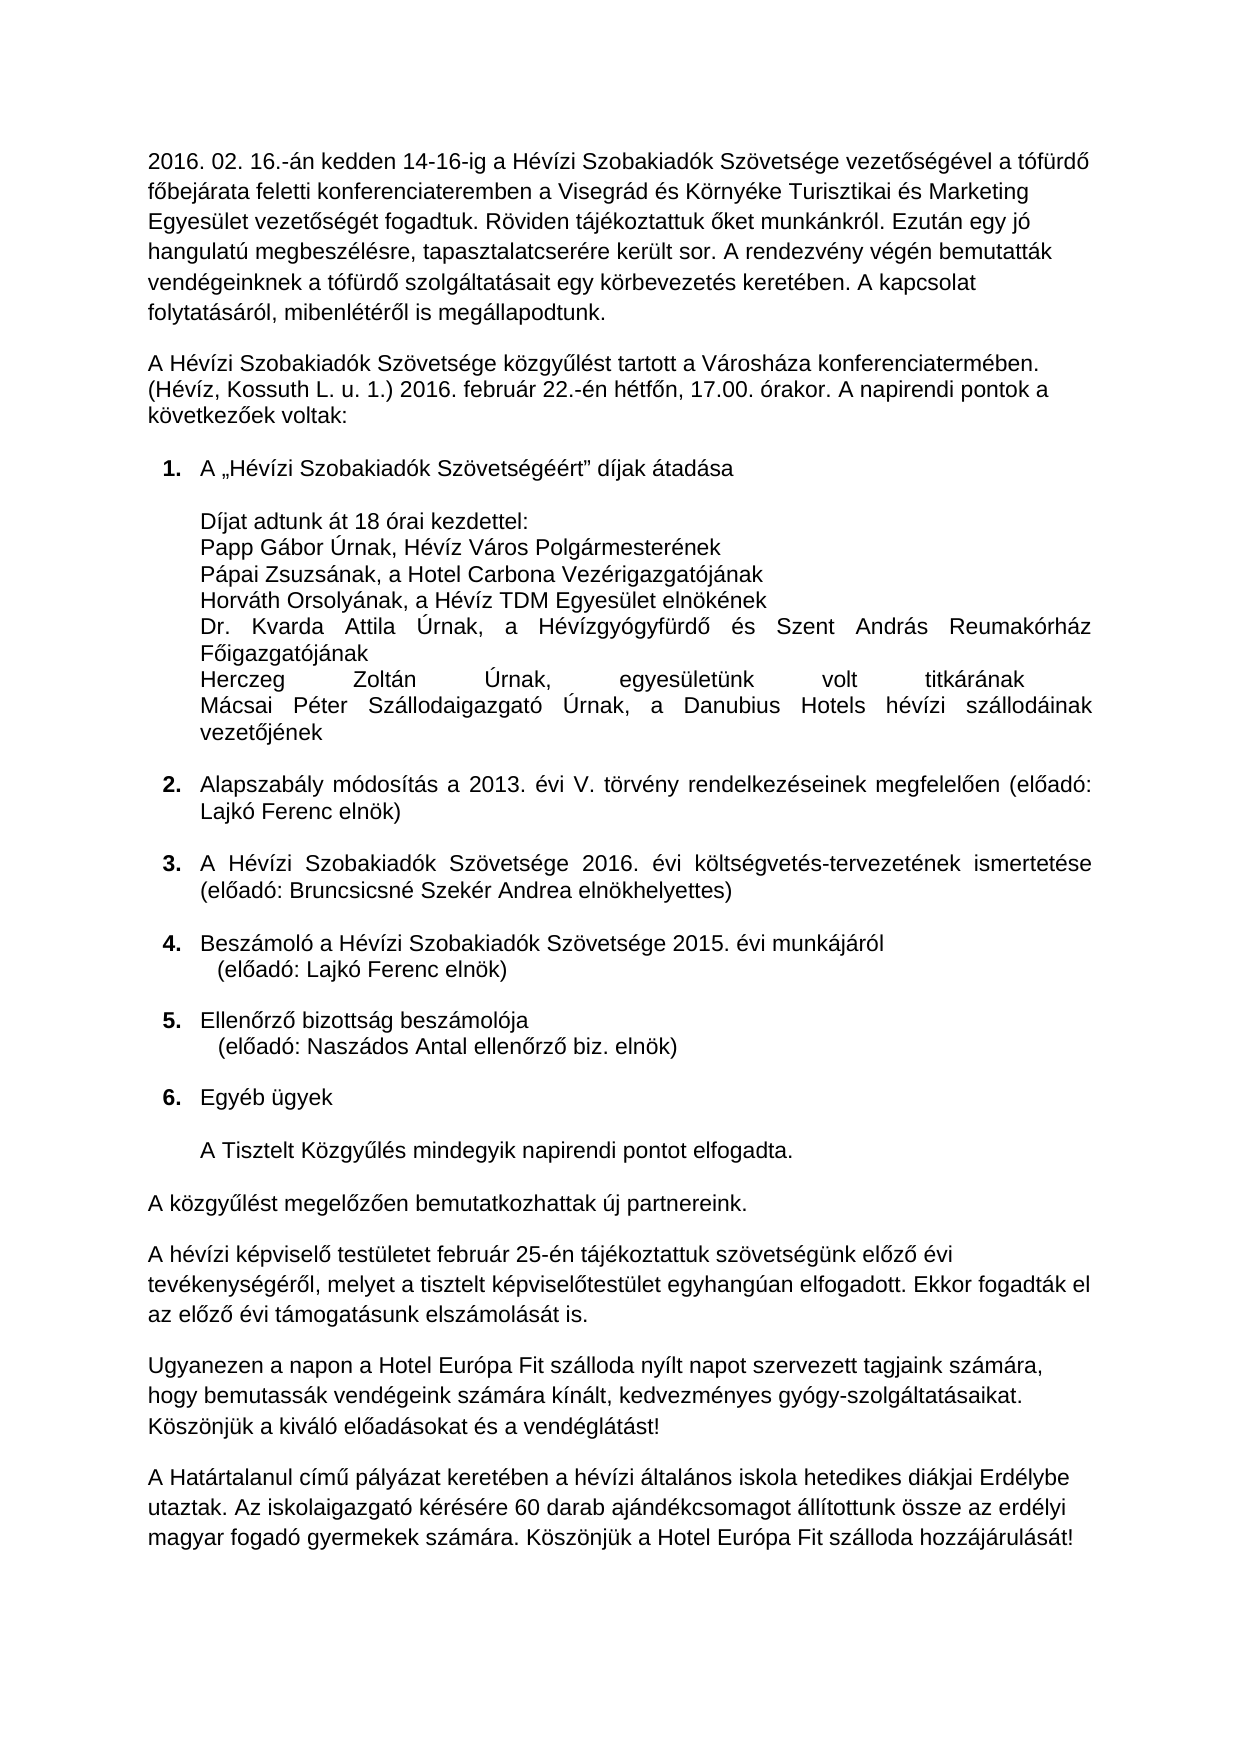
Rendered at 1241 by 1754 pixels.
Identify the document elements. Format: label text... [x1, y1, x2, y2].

text Ugyanezen a napon a Hotel Európa Fit szálloda nyílt napot szervezett tagjaink számára, hogy bemutassák vendégeink számára kínált, kedvezményes gyógy-szolgáltatásaikat. Köszönjük a kiváló előadásokat és a vendéglátást! [148, 1352, 1093, 1439]
text A Hévízi Szobakiadók Szövetsége közgyűlést tartott a Városháza konferenciatermében. (Hévíz, Kossuth L. u. 1.) 2016. február 22.-én hétfőn, 17.00. órakor. A napirendi pontok a következőek voltak: [148, 350, 1093, 429]
list Egyéb ügyek [162, 1084, 1093, 1111]
text Herczeg Zoltán Úrnak, egyesületünk volt titkárának Mácsai Péter Szállodaigazgató Úrnak, a Danubius Hotels hévízi szállodáinak vezetőjének [200, 666, 1093, 745]
list Beszámoló a Hévízi Szobakiadók Szövetsége 2015. évi munkájáról [162, 929, 1093, 956]
list A „Hévízi Szobakiadók Szövetségéért” díjak átadása [162, 455, 1093, 481]
text Dr. Kvarda Attila Úrnak, a Hévízgyógyfürdő és Szent András Reumakórház Főigazgatójának [200, 613, 1093, 666]
list Alapszabály módosítás a 2013. évi V. törvény rendelkezéseinek megfelelően (előadó: Lajkó Ferenc elnök) [162, 771, 1093, 824]
text Pápai Zsuzsának, a Hotel Carbona Vezérigazgatójának [200, 561, 1093, 587]
text A Tisztelt Közgyűlés mindegyik napirendi pontot elfogadta. [200, 1137, 1093, 1163]
list Ellenőrző bizottság beszámolója [162, 1007, 1093, 1033]
text Díjat adtunk át 18 órai kezdettel: [200, 508, 1093, 534]
text Horváth Orsolyának, a Hévíz TDM Egyesület elnökének [200, 587, 1093, 613]
text (előadó: Lajkó Ferenc elnök) [185, 956, 1093, 982]
text A hévízi képviselő testületet február 25-én tájékoztattuk szövetségünk előző évi tevékenységéről, melyet a tisztelt képviselőtestület egyhangúan elfogadott. Ekkor fogadták el az előző évi támogatásunk elszámolását is. [148, 1241, 1093, 1327]
text 2016. 02. 16.-án kedden 14-16-ig a Hévízi Szobakiadók Szövetsége vezetőségével a tófürdő főbejárata feletti konferenciateremben a Visegrád és Környéke Turisztikai és Marketing Egyesület vezetőségét fogadtuk. Röviden tájékoztattuk őket munkánkról. Ezután egy jó hangulatú megbeszélésre, tapasztalatcserére került sor. A rendezvény végén bemutatták vendégeinknek a tófürdő szolgáltatásait egy körbevezetés keretében. A kapcsolat folytatásáról, mibenlétéről is megállapodtunk. [148, 148, 1093, 325]
text A közgyűlést megelőzően bemutatkozhattak új partnereink. [148, 1190, 1093, 1216]
text (előadó: Naszádos Antal ellenőrző biz. elnök) [148, 1033, 1093, 1059]
text Papp Gábor Úrnak, Hévíz Város Polgármesterének [200, 534, 1093, 561]
text A Határtalanul című pályázat keretében a hévízi általános iskola hetedikes diákjai Erdélybe utaztak. Az iskolaigazgató kérésére 60 darab ajándékcsomagot állítottunk össze az erdélyi magyar fogadó gyermekek számára. Köszönjük a Hotel Európa Fit szálloda hozzájárulását! [148, 1464, 1093, 1550]
list A Hévízi Szobakiadók Szövetsége 2016. évi költségvetés-tervezetének ismertetése (előadó: Bruncsicsné Szekér Andrea elnökhelyettes) [162, 850, 1093, 903]
